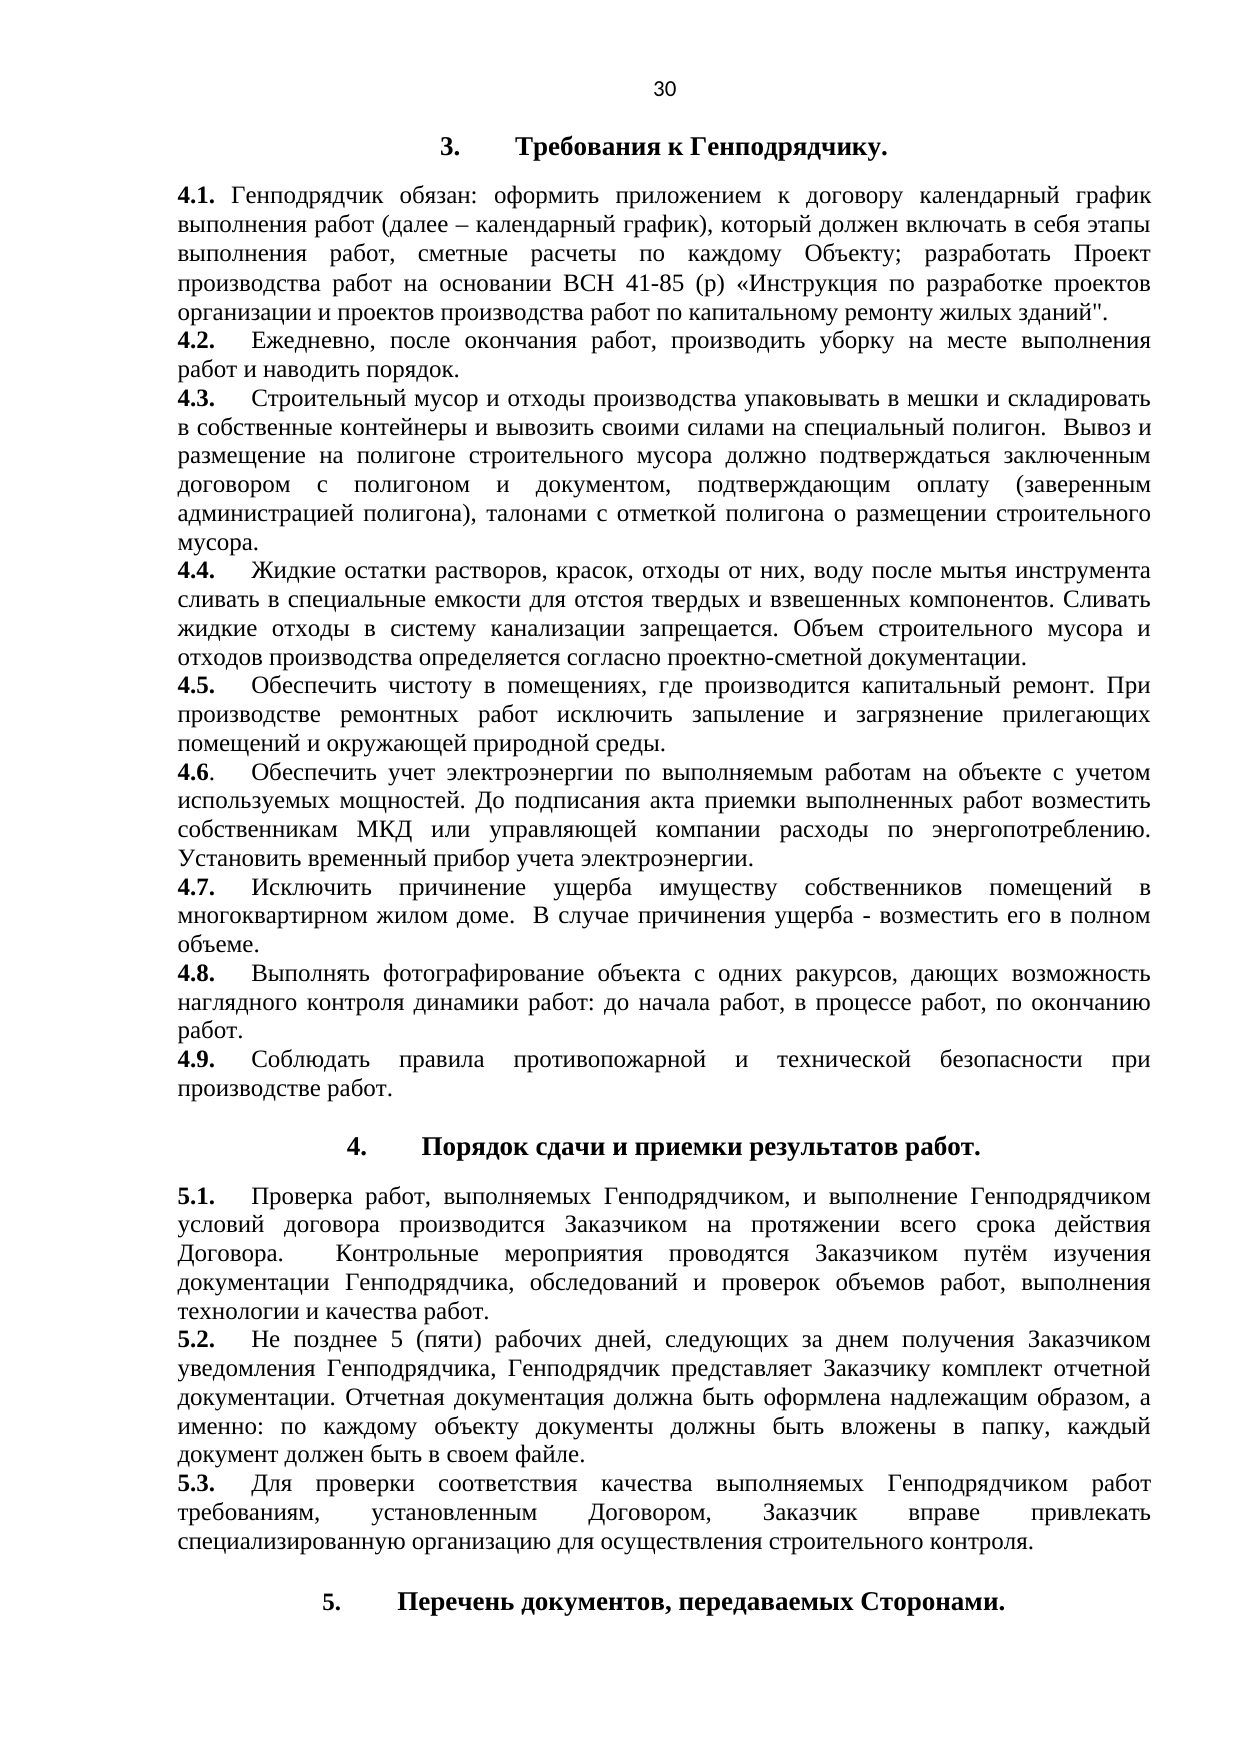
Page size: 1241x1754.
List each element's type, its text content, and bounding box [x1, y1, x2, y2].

text 4.4. Жидкие остатки растворов, красок, отходы от них, воду после мытья инструмента сливать в специальные емкости для отстоя твердых и взвешенных компонентов. Сливать жидкие отходы в систему канализации запрещается. Объем строительного мусора и отходов производства определяется согласно проектно-сметной документации. [177, 556, 1152, 671]
list Порядок сдачи и приемки результатов работ. [176, 1131, 1152, 1162]
text 4.2. Ежедневно, после окончания работ, производить уборку на месте выполнения работ и наводить порядок. [177, 326, 1152, 383]
text 4.6. Обеспечить учет электроэнергии по выполняемым работам на объекте с учетом используемых мощностей. До подписания акта приемки выполненных работ возместить собственникам МКД или управляющей компании расходы по энергопотреблению. Установить временный прибор учета электроэнергии. [177, 757, 1152, 872]
text 5.2. Не позднее 5 (пяти) рабочих дней, следующих за днем получения Заказчиком уведомления Генподрядчика, Генподрядчик представляет Заказчику комплект отчетной документации. Отчетная документация должна быть оформлена надлежащим образом, а именно: по каждому объекту документы должны быть вложены в папку, каждый документ должен быть в своем файле. [177, 1324, 1152, 1468]
text 4.7. Исключить причинение ущерба имуществу собственников помещений в многоквартирном жилом доме. В случае причинения ущерба - возместить его в полном объеме. [177, 872, 1152, 958]
text 4.3. Строительный мусор и отходы производства упаковывать в мешки и складировать в собственные контейнеры и вывозить своими силами на специальный полигон. Вывоз и размещение на полигоне строительного мусора должно подтверждаться заключенным договором с полигоном и документом, подтверждающим оплату (заверенным администрацией полигона), талонами с отметкой полигона о размещении строительного мусора. [177, 383, 1152, 556]
text 4.8. Выполнять фотографирование объекта с одних ракурсов, дающих возможность наглядного контроля динамики работ: до начала работ, в процессе работ, по окончанию работ. [177, 958, 1152, 1044]
text 5.3. Для проверки соответствия качества выполняемых Генподрядчиком работ требованиям, установленным Договором, Заказчик вправе привлекать специализированную организацию для осуществления строительного контроля. [177, 1468, 1152, 1554]
list Перечень документов, передаваемых Сторонами. [176, 1586, 1152, 1617]
text 4.5. Обеспечить чистоту в помещениях, где производится капитальный ремонт. При производстве ремонтных работ исключить запыление и загрязнение прилегающих помещений и окружающей природной среды. [177, 671, 1152, 757]
text 4.9. Соблюдать правила противопожарной и технической безопасности при производстве работ. [177, 1044, 1152, 1102]
text 4.1. Генподрядчик обязан: оформить приложением к договору календарный график выполнения работ (далее – календарный график), который должен включать в себя этапы выполнения работ, сметные расчеты по каждому Объекту; разработать Проект производства работ на основании ВСН 41-85 (р) «Инструкция по разработке проектов организации и проектов производства работ по капитальному ремонту жилых зданий". [177, 180, 1152, 326]
list Требования к Генподрядчику. [176, 130, 1152, 161]
text 5.1. Проверка работ, выполняемых Генподрядчиком, и выполнение Генподрядчиком условий договора производится Заказчиком на протяжении всего срока действия Договора. Контрольные мероприятия проводятся Заказчиком путём изучения документации Генподрядчика, обследований и проверок объемов работ, выполнения технологии и качества работ. [177, 1181, 1152, 1324]
